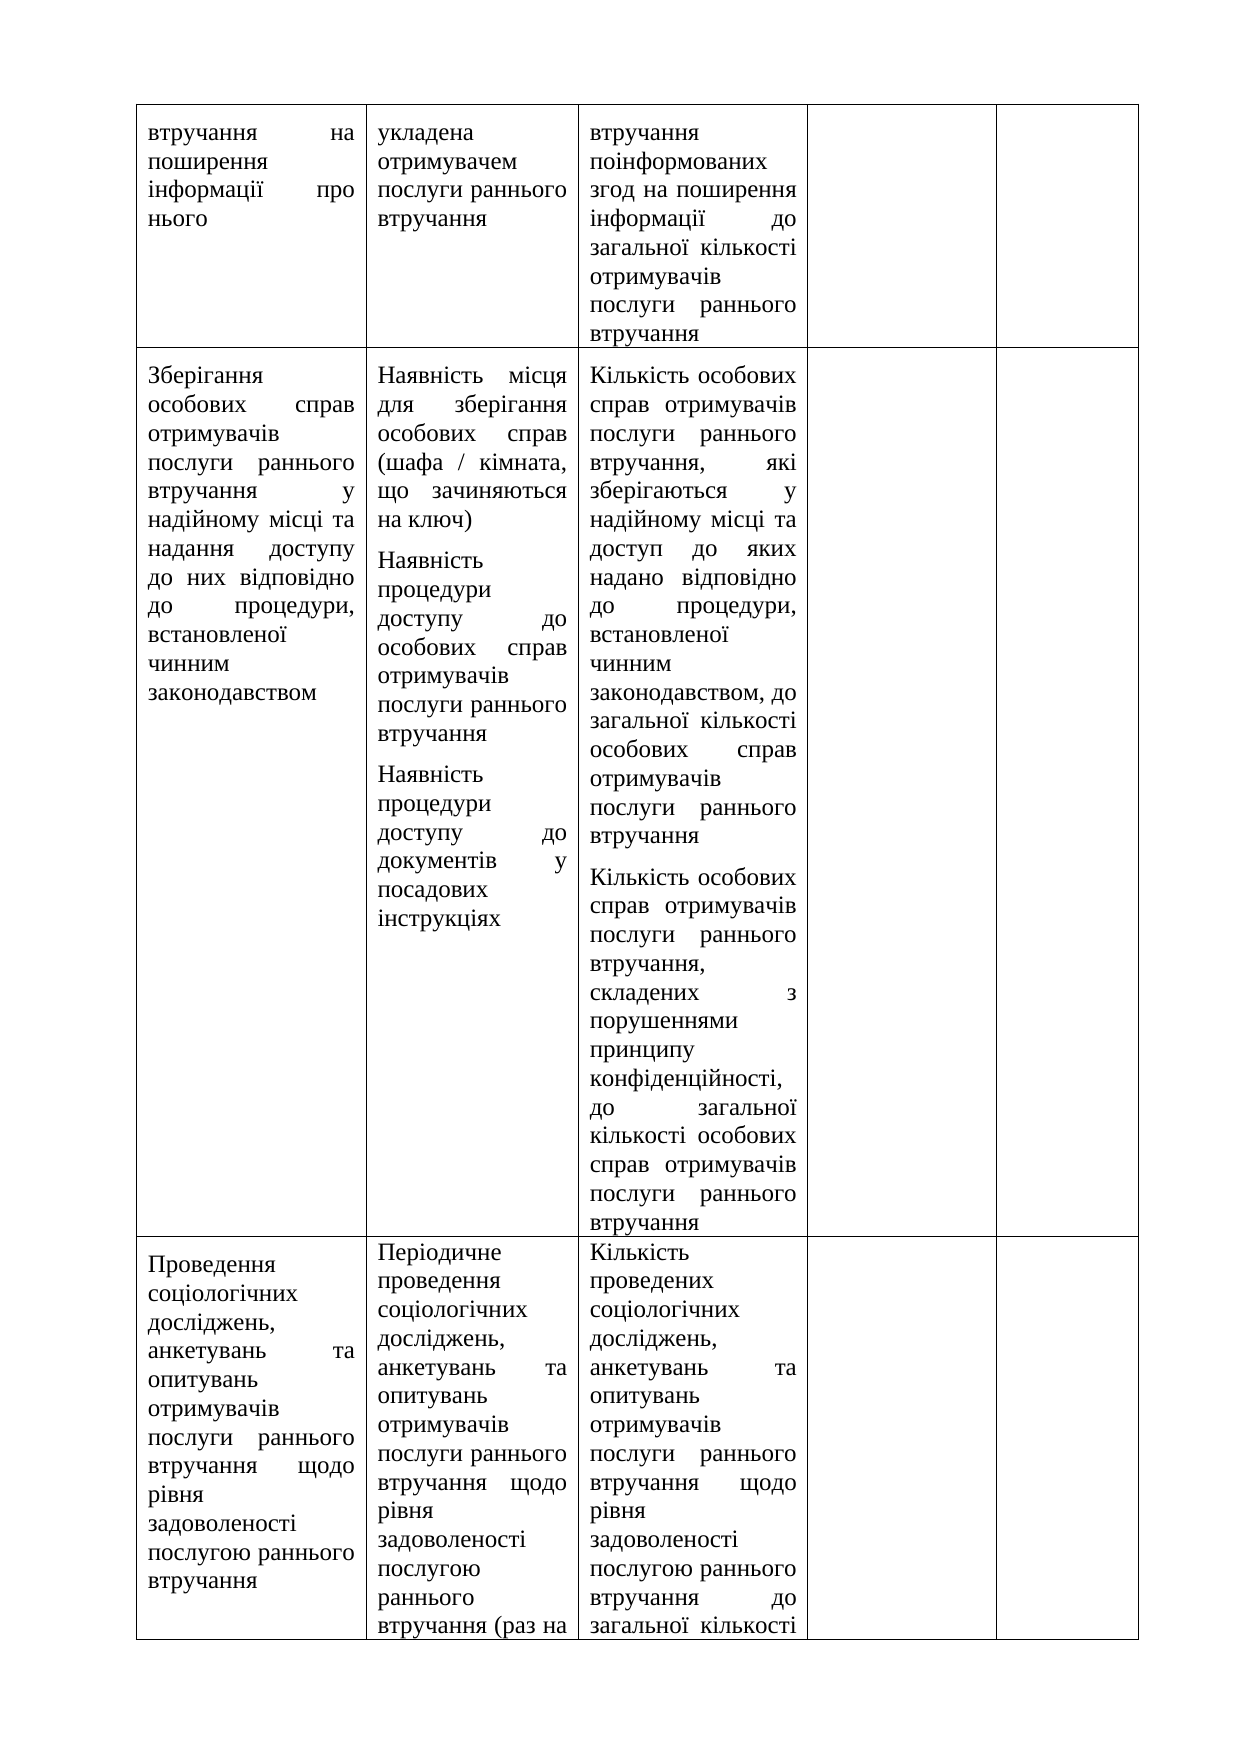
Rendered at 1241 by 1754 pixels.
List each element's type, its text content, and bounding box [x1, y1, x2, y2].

table_cell [808, 105, 996, 347]
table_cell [579, 1237, 807, 1639]
table_cell [997, 348, 1138, 1236]
table_cell [808, 348, 996, 1236]
table_cell [997, 105, 1138, 347]
table_cell Наявність місця для зберігання особових справ (шафа / кімната, що зачиняються на ключ) Наявність процедури доступу до особових справ отримувачів послуги раннього втручання Наявність процедури доступу до документів у посадових інструкціях [367, 348, 578, 1236]
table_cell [367, 1237, 578, 1639]
table_cell Кількість особових справ отримувачів послуги раннього втручання, які зберігаються у надійному місці та доступ до яких надано відповідно до процедури, встановленої чинним законодавством, до загальної кількості особових справ отримувачів послуги раннього втручання Кількість особових справ отримувачів послуги раннього втручання, складених з порушеннями принципу конфіденційності, до загальної кількості особових справ отримувачів послуги раннього втручання [579, 348, 807, 1236]
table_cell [367, 105, 578, 347]
table_cell [997, 1237, 1138, 1639]
table_cell Зберігання особових справ отримувачів послуги раннього втручання у надійному місці та надання доступу до них відповідно до процедури, встановленої чинним законодавством [137, 348, 366, 1236]
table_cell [137, 1237, 366, 1639]
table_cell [579, 105, 807, 347]
table_cell [808, 1237, 996, 1639]
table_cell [137, 105, 366, 347]
